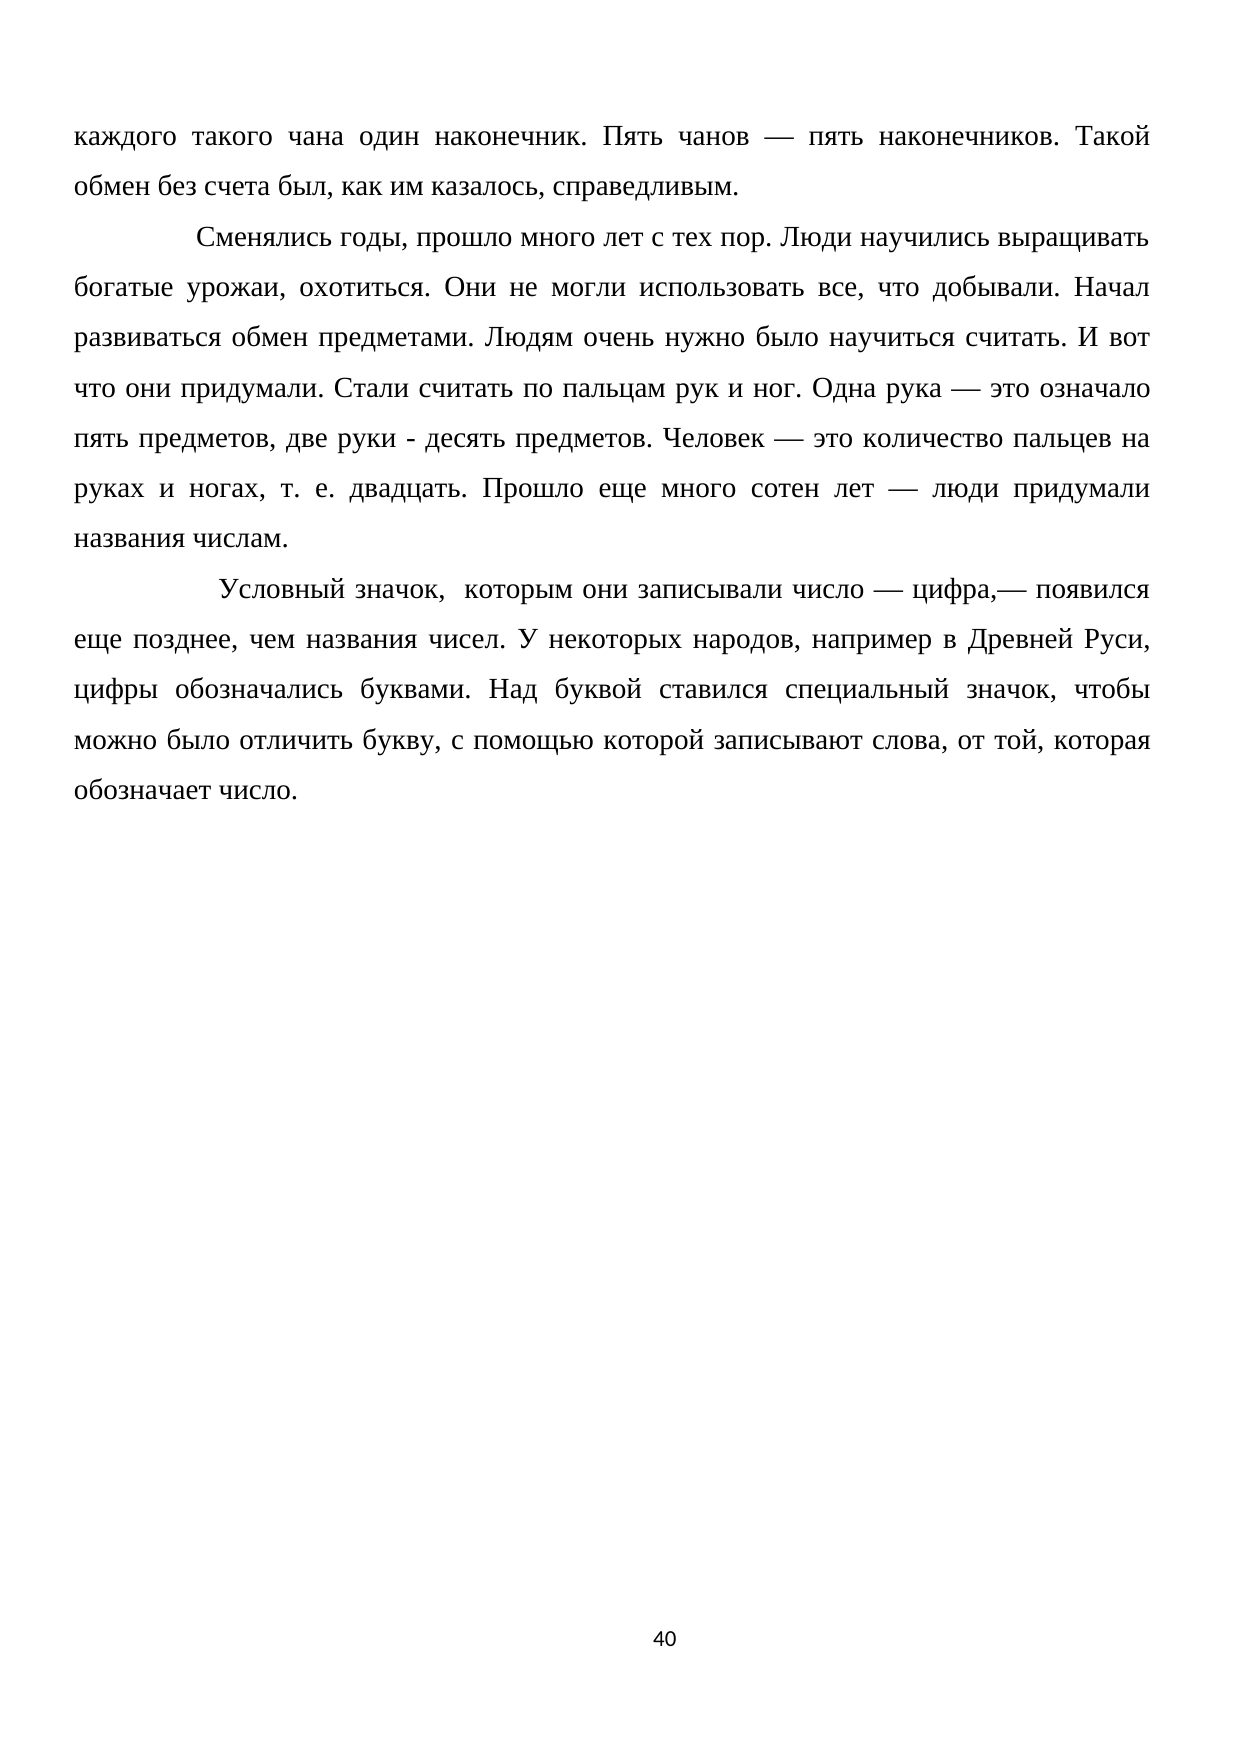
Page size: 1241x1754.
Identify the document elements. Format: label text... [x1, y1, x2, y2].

list Условный значок, которым они записывали число — цифра,— появился еще позднее, чем названия чисел. У некоторых народов, например в Древней Руси, цифры обозначались буквами. Над буквой ставился специальный значок, чтобы можно было отличить букву, с помощью которой записывают слова, от той, которая обозначает число. [74, 571, 1152, 806]
list Сменялись годы, прошло много лет с тех пор. Люди научились выращивать богатые урожаи, охотиться. Они не могли использовать все, что добывали. Начал развиваться обмен предметами. Людям очень нужно было научиться считать. И вот что они придумали. Стали считать по пальцам рук и ног. Одна рука — это означало пять предметов, две руки - десять предметов. Человек — это количество пальцев на руках и ногах, т. е. двадцать. Прошло еще много сотен лет — люди придумали названия числам. [74, 219, 1152, 554]
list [74, 118, 1152, 202]
